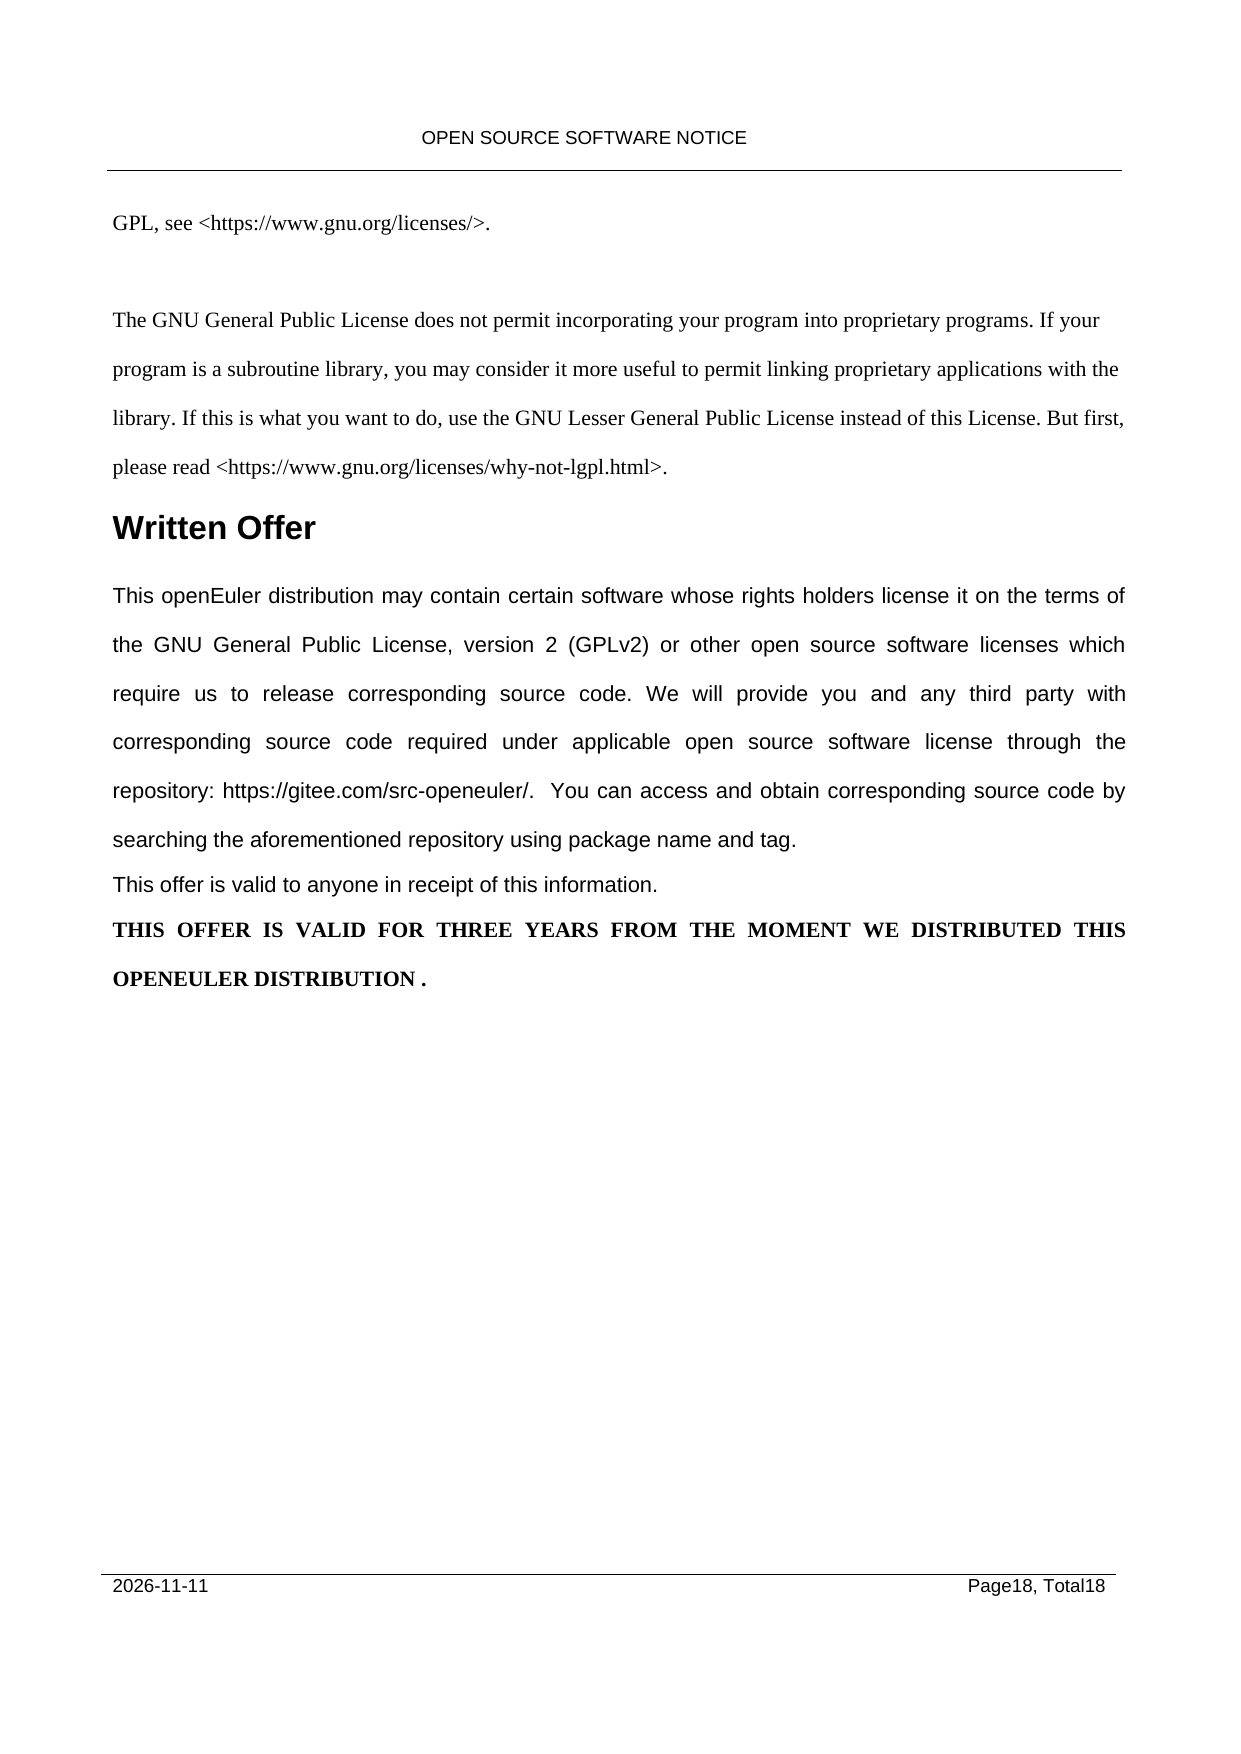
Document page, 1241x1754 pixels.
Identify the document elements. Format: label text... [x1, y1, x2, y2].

text Written Offer [112, 495, 1128, 560]
text THIS OFFER IS VALID FOR THREE YEARS FROM THE MOMENT WE DISTRIBUTED THIS OPENEULER DISTRIBUTION . [112, 913, 1128, 994]
text This offer is valid to anyone in receipt of this information. [112, 868, 1128, 901]
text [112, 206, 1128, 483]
text This openEuler distribution may contain certain software whose rights holders license it on the terms of the GNU General Public License, version 2 (GPLv2) or other open source software licenses which require us to release corresponding source code. We will provide you and any third party with corresponding source code required under applicable open source software license through the repository: https://gitee.com/src-openeuler/. You can access and obtain corresponding source code by searching the aforementioned repository using package name and tag. [112, 579, 1128, 856]
